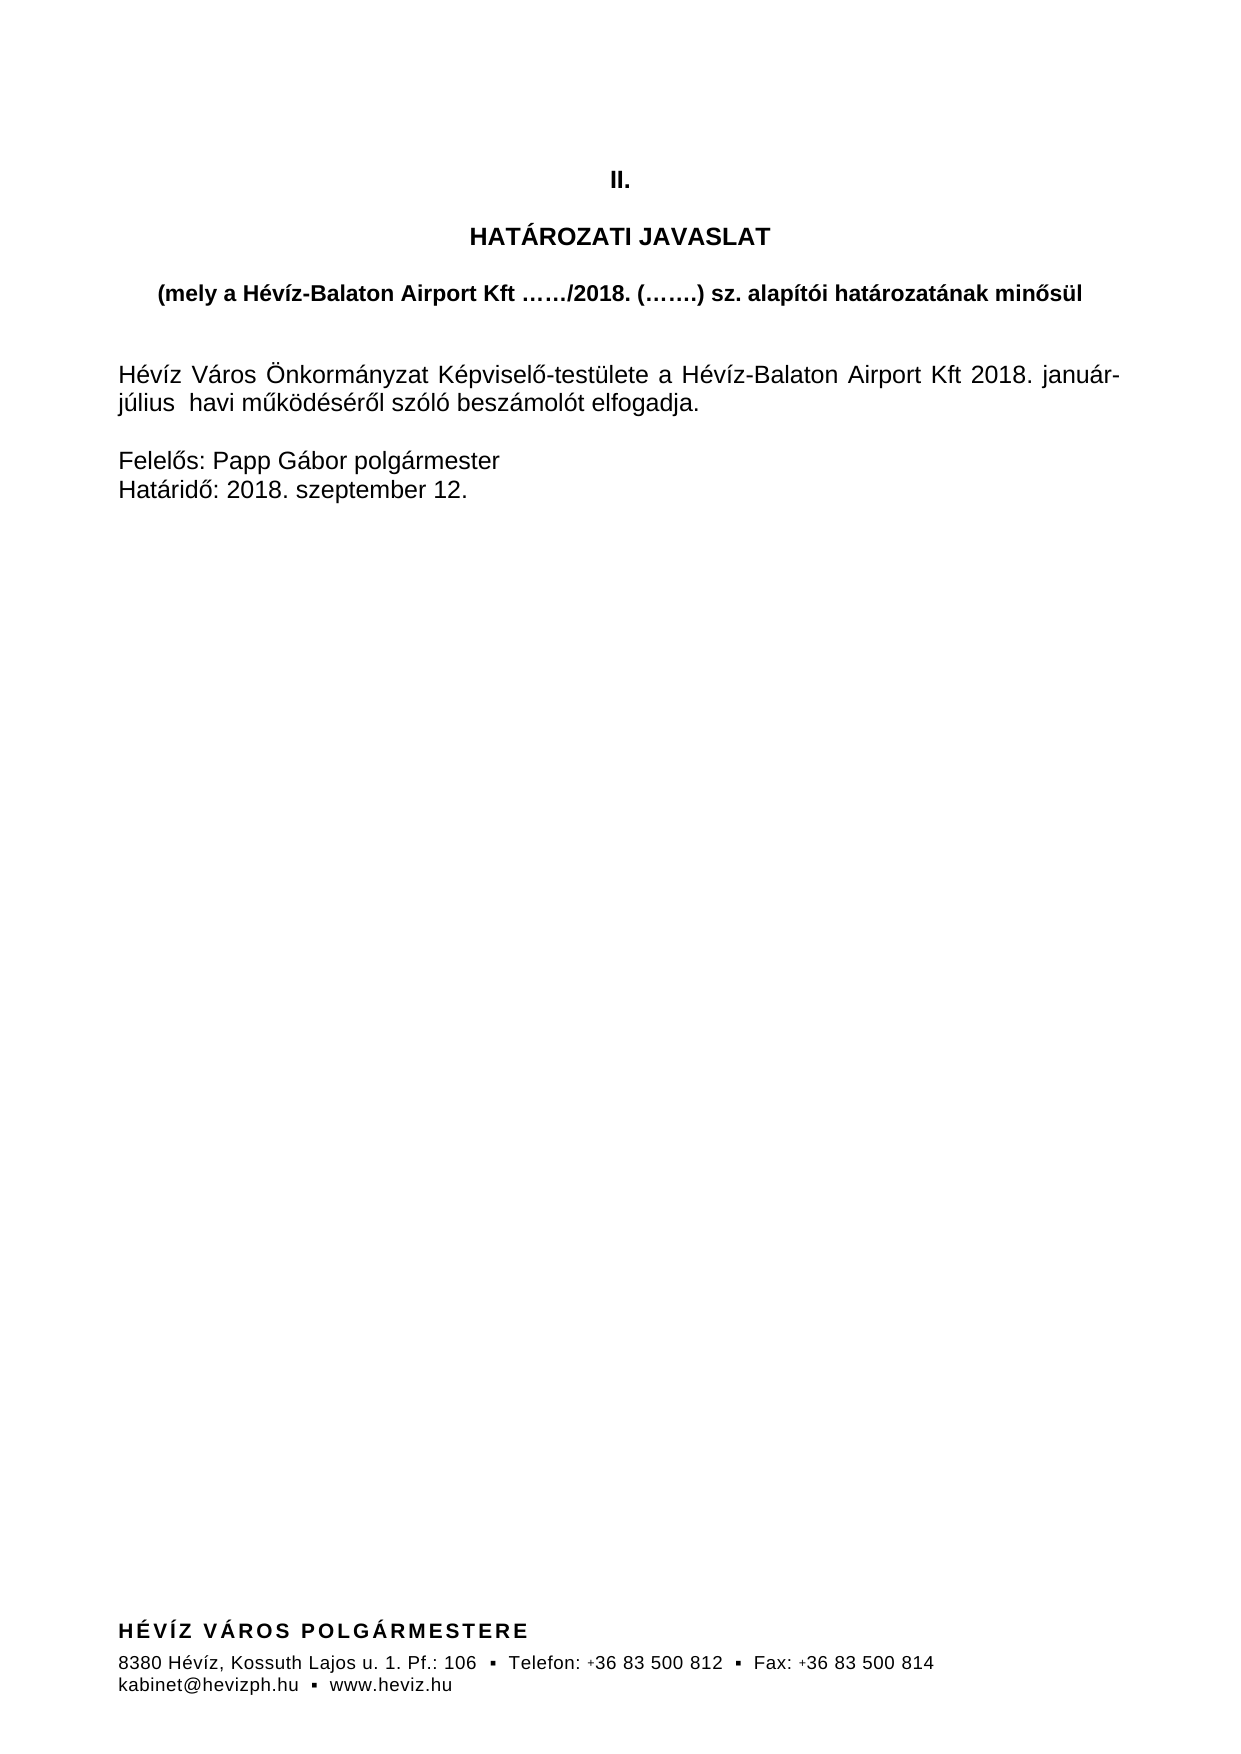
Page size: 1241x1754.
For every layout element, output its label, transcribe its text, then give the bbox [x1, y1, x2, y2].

text (mely a Hévíz-Balaton Airport Kft ……/2018. (…….) sz. alapítói határozatának minősül [118, 280, 1122, 306]
text Hévíz Város Önkormányzat Képviselő-testülete a Hévíz-Balaton Airport Kft 2018. január-július havi működéséről szóló beszámolót elfogadja. [118, 359, 1122, 417]
text Határidő: 2018. szeptember 12. [118, 474, 1122, 503]
text HATÁROZATI JAVASLAT [118, 222, 1122, 251]
text II. [118, 165, 1122, 193]
text Felelős: polgármester [118, 446, 1122, 474]
